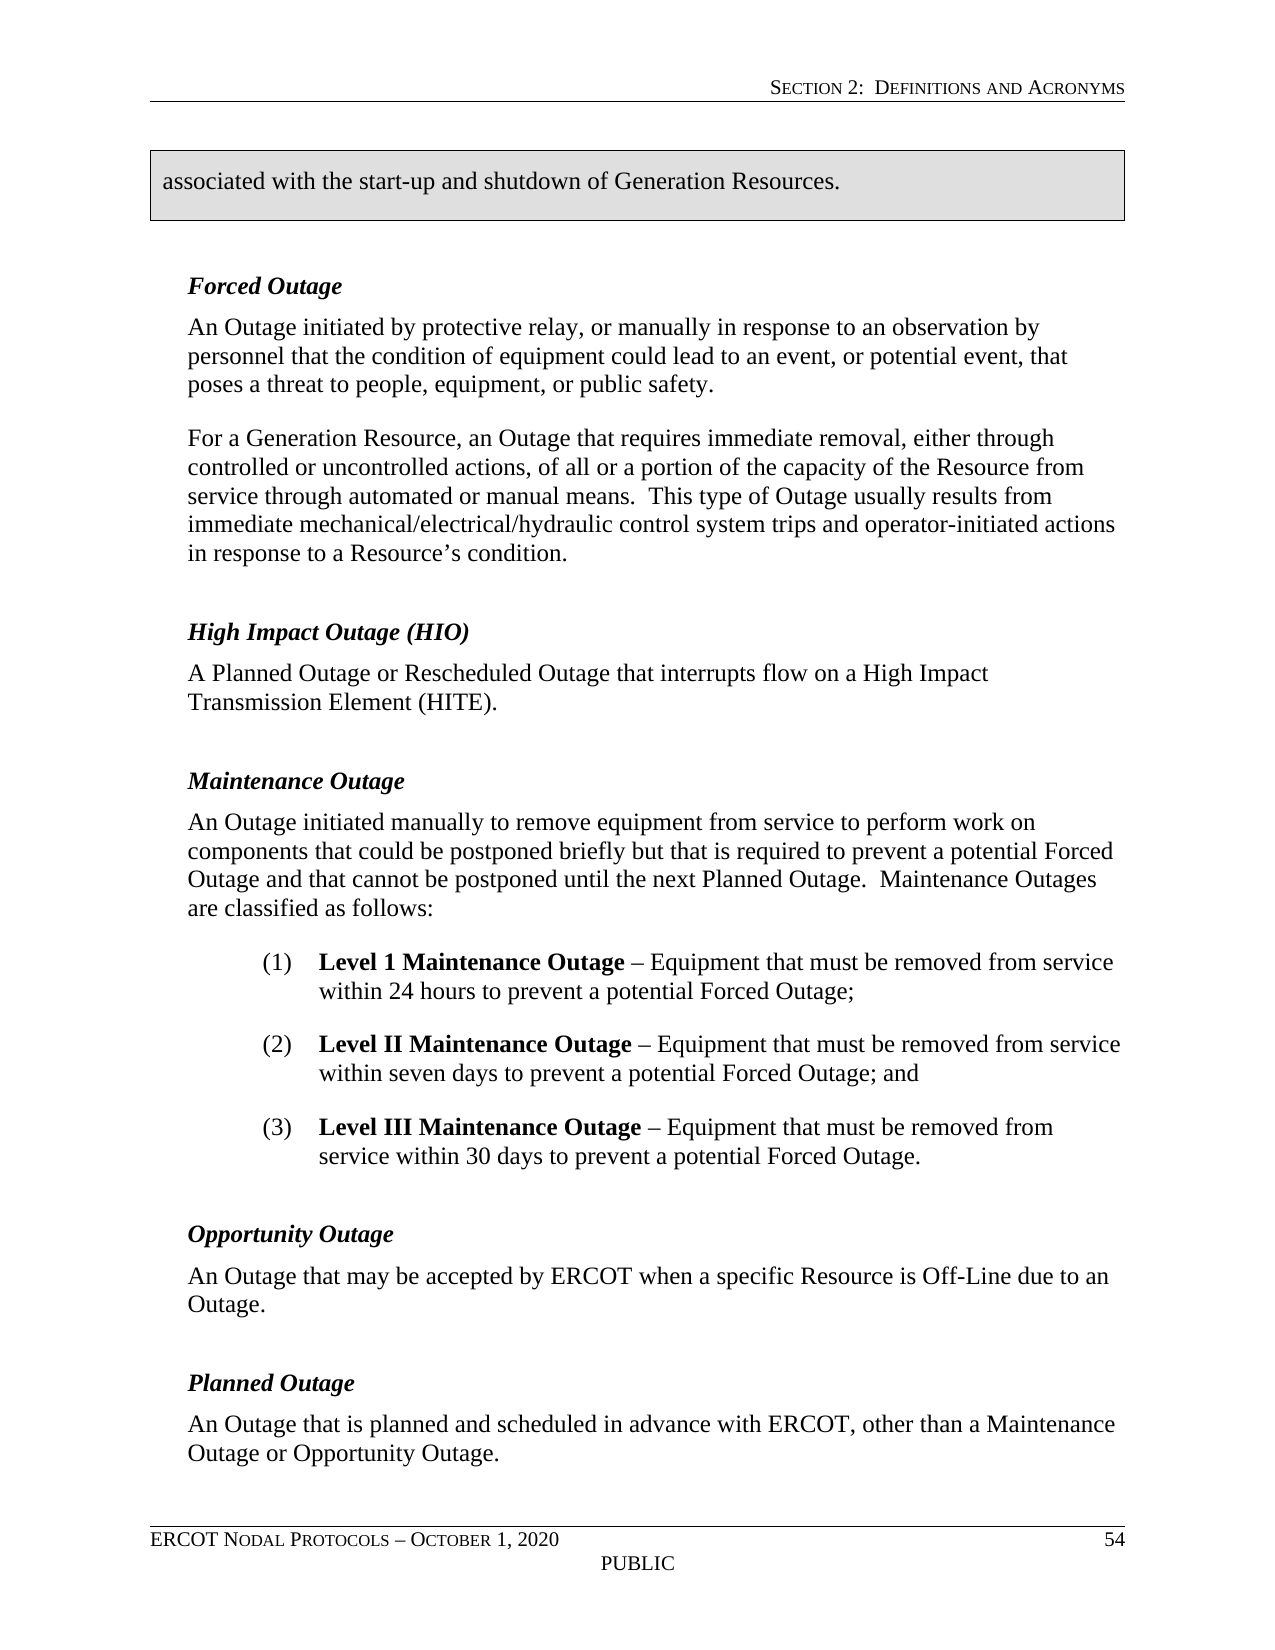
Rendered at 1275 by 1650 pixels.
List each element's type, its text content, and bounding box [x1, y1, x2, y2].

list (2) Level II Maintenance Outage – Equipment that must be removed from service within seven days to prevent a potential Forced Outage; and [262, 1029, 1125, 1087]
text An Outage that is planned and scheduled in advance with ERCOT, other than a Maintenance Outage or Opportunity Outage. [187, 1409, 1125, 1467]
list (1) Level 1 Maintenance Outage – Equipment that must be removed from service within 24 hours to prevent a potential Forced Outage; [262, 947, 1125, 1004]
text Forced Outage [187, 271, 1125, 299]
text An Outage initiated by protective relay, or manually in response to an observation by personnel that the condition of equipment could lead to an event, or potential event, that poses a threat to people, equipment, or public safety. [187, 312, 1125, 398]
text For a Generation Resource, an Outage that requires immediate removal, either through controlled or uncontrolled actions, of all or a portion of the capacity of the Resource from service through automated or manual means. This type of Outage usually results from immediate mechanical/electrical/hydraulic control system trips and operator-initiated actions in response to a Resource’s condition. [187, 423, 1125, 567]
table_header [151, 151, 1124, 220]
text High Impact Outage (HIO) [187, 617, 1125, 646]
text Opportunity Outage [187, 1219, 1125, 1248]
list (3) Level III Maintenance Outage – Equipment that must be removed from service within 30 days to prevent a potential Forced Outage. [262, 1112, 1125, 1169]
text A Planned Outage or Rescheduled Outage that interrupts flow on a High Impact Transmission Element (HITE). [187, 658, 1125, 716]
text Planned Outage [187, 1368, 1125, 1397]
text Maintenance Outage [187, 766, 1125, 794]
text An Outage initiated manually to remove equipment from service to perform work on components that could be postponed briefly but that is required to prevent a potential Forced Outage and that cannot be postponed until the next Planned Outage. Maintenance Outages are classified as follows: [187, 807, 1125, 922]
text An Outage that may be accepted by ERCOT when a specific Resource is Off-Line due to an Outage. [187, 1261, 1125, 1318]
